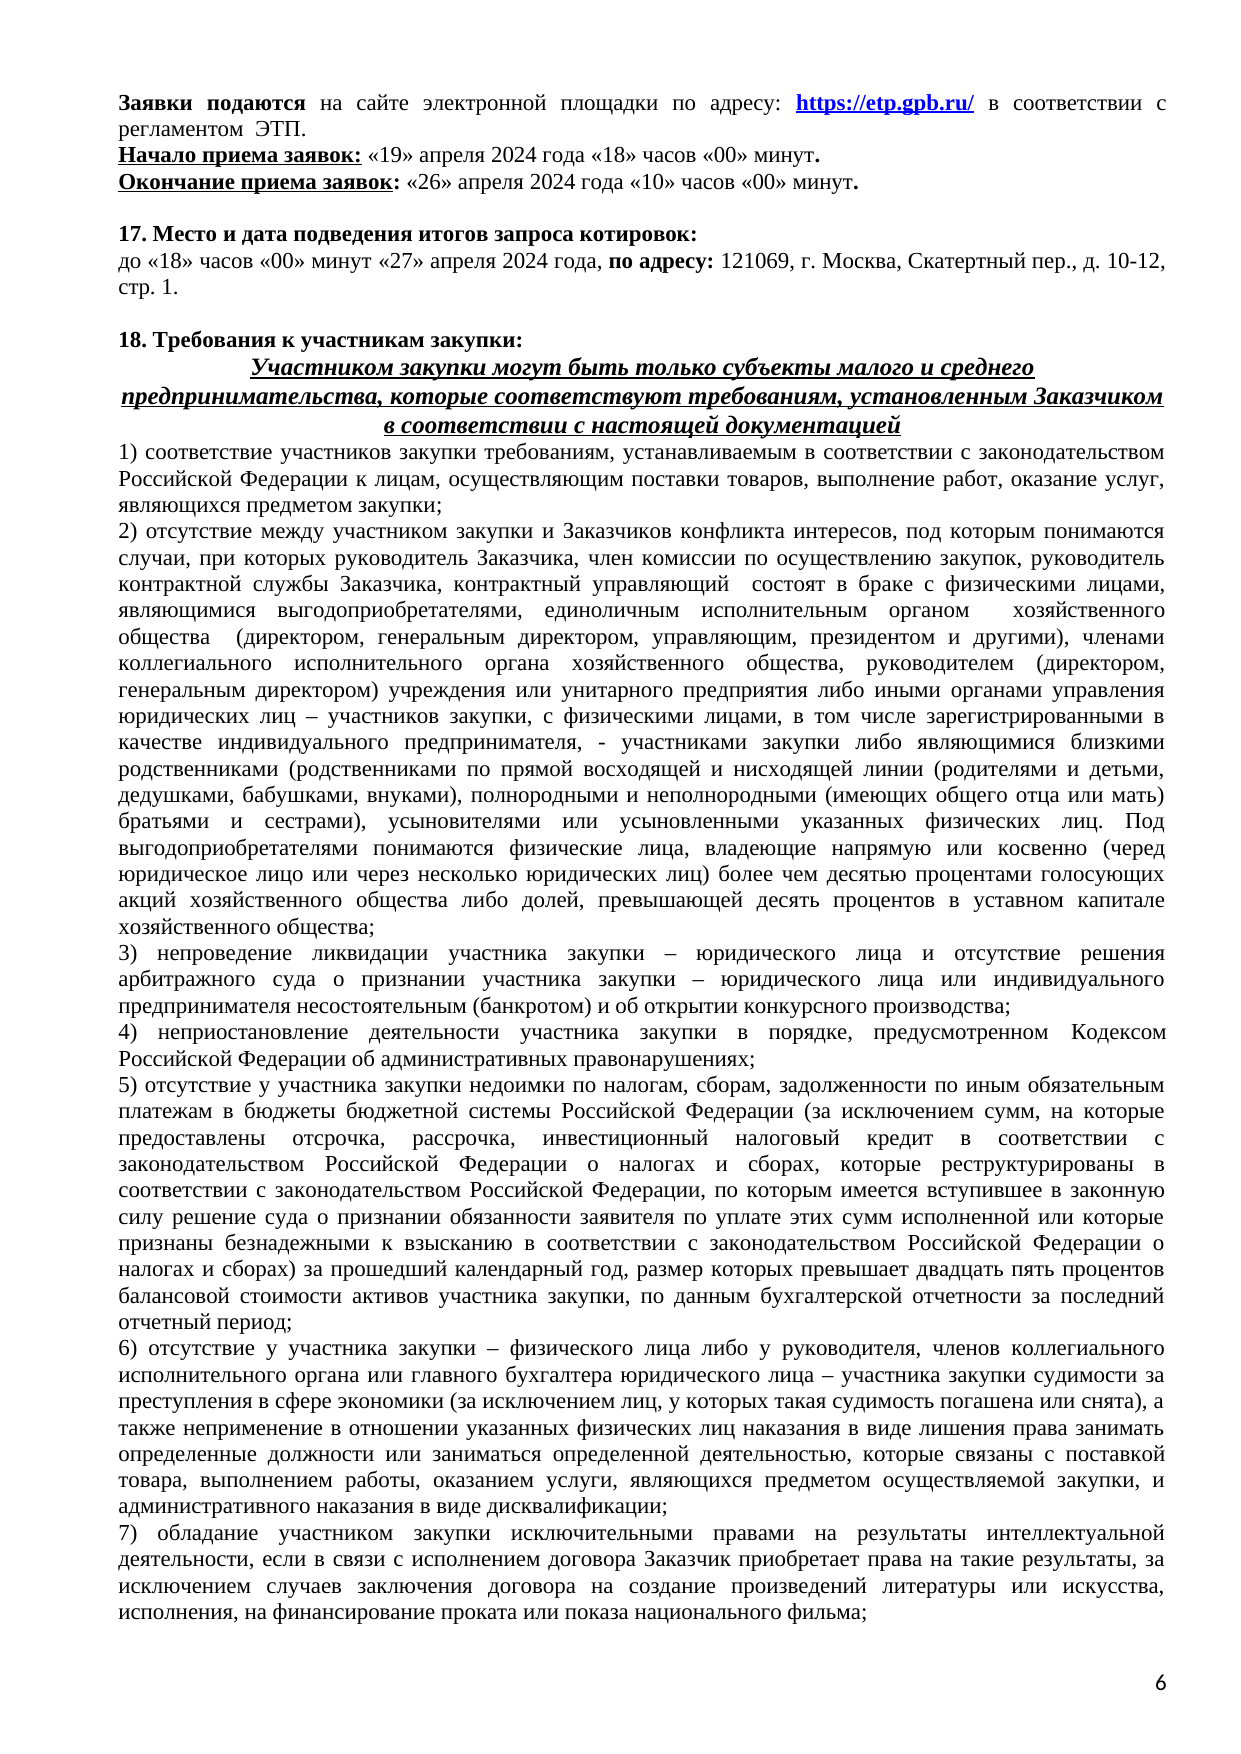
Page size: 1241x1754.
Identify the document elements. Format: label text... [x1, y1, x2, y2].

text Участником закупки могут быть только субъекты малого и среднего предпринимательства, которые соответствуют требованиям, установленным Заказчиком в соответствии с настоящей документацией [118, 352, 1167, 438]
text 4) неприостановление деятельности участника закупки в порядке, предусмотренном Кодексом Российской Федерации об административных правонарушениях; [118, 1018, 1167, 1071]
text 3) непроведение ликвидации участника закупки – юридического лица и отсутствие решения арбитражного суда о признании участника закупки – юридического лица или индивидуального предпринимателя несостоятельным (банкротом) и об открытии конкурсного производства; [118, 939, 1167, 1018]
text 7) обладание участником закупки исключительными правами на результаты интеллектуальной деятельности, если в связи с исполнением договора Заказчик приобретает права на такие результаты, за исключением случаев заключения договора на создание произведений литературы или искусства, исполнения, на финансирование проката или показа национального фильма; [118, 1519, 1167, 1624]
text 17. Место и дата подведения итогов запроса котировок: [118, 220, 1167, 247]
text до «18» часов «00» минут «27» апреля 2024 года, по адресу: 121069, г. Москва, Скатертный пер., д. 10-12, стр. 1. [118, 247, 1167, 299]
text Начало приема заявок: «19» апреля 2024 года «18» часов «00» минут. [118, 141, 1167, 168]
text Заявки подаются на сайте электронной площадки по адресу: https://etp.gpb.ru/ в соответствии с регламентом ЭТП. [118, 89, 1167, 141]
text 18. Требования к участникам закупки: [118, 326, 1167, 352]
text 2) отсутствие между участником закупки и Заказчиков конфликта интересов, под которым понимаются случаи, при которых руководитель Заказчика, член комиссии по осуществлению закупок, руководитель контрактной службы Заказчика, контрактный управляющий состоят в браке с физическими лицами, являющимися выгодоприобретателями, единоличным исполнительным органом хозяйственного общества (директором, генеральным директором, управляющим, президентом и другими), членами коллегиального исполнительного органа хозяйственного общества, руководителем (директором, генеральным директором) учреждения или унитарного предприятия либо иными органами управления юридических лиц – участников закупки, с физическими лицами, в том числе зарегистрированными в качестве индивидуального предпринимателя, - участниками закупки либо являющимися близкими родственниками (родственниками по прямой восходящей и нисходящей линии (родителями и детьми, дедушками, бабушками, внуками), полнородными и неполнородными (имеющих общего отца или мать) братьями и сестрами), усыновителями или усыновленными указанных физических лиц. Под выгодоприобретателями понимаются физические лица, владеющие напрямую или косвенно (черед юридическое лицо или через несколько юридических лиц) более чем десятью процентами голосующих акций хозяйственного общества либо долей, превышающей десять процентов в уставном капитале хозяйственного общества; [118, 517, 1167, 939]
text 5) отсутствие у участника закупки недоимки по налогам, сборам, задолженности по иным обязательным платежам в бюджеты бюджетной системы Российской Федерации (за исключением сумм, на которые предоставлены отсрочка, рассрочка, инвестиционный налоговый кредит в соответствии с законодательством Российской Федерации о налогах и сборах, которые реструктурированы в соответствии с законодательством Российской Федерации, по которым имеется вступившее в законную силу решение суда о признании обязанности заявителя по уплате этих сумм исполненной или которые признаны безнадежными к взысканию в соответствии с законодательством Российской Федерации о налогах и сборах) за прошедший календарный год, размер которых превышает двадцать пять процентов балансовой стоимости активов участника закупки, по данным бухгалтерской отчетности за последний отчетный период; [118, 1071, 1167, 1334]
text 1) соответствие участников закупки требованиям, устанавливаемым в соответствии с законодательством Российской Федерации к лицам, осуществляющим поставки товаров, выполнение работ, оказание услуг, являющихся предметом закупки; [118, 438, 1167, 517]
text 6) отсутствие у участника закупки – физического лица либо у руководителя, членов коллегиального исполнительного органа или главного бухгалтера юридического лица – участника закупки судимости за преступления в сфере экономики (за исключением лиц, у которых такая судимость погашена или снята), а также неприменение в отношении указанных физических лиц наказания в виде лишения права занимать определенные должности или заниматься определенной деятельностью, которые связаны с поставкой товара, выполнением работы, оказанием услуги, являющихся предметом осуществляемой закупки, и административного наказания в виде дисквалификации; [118, 1334, 1167, 1519]
text Окончание приема заявок: «26» апреля 2024 года «10» часов «00» минут. [118, 168, 1167, 194]
